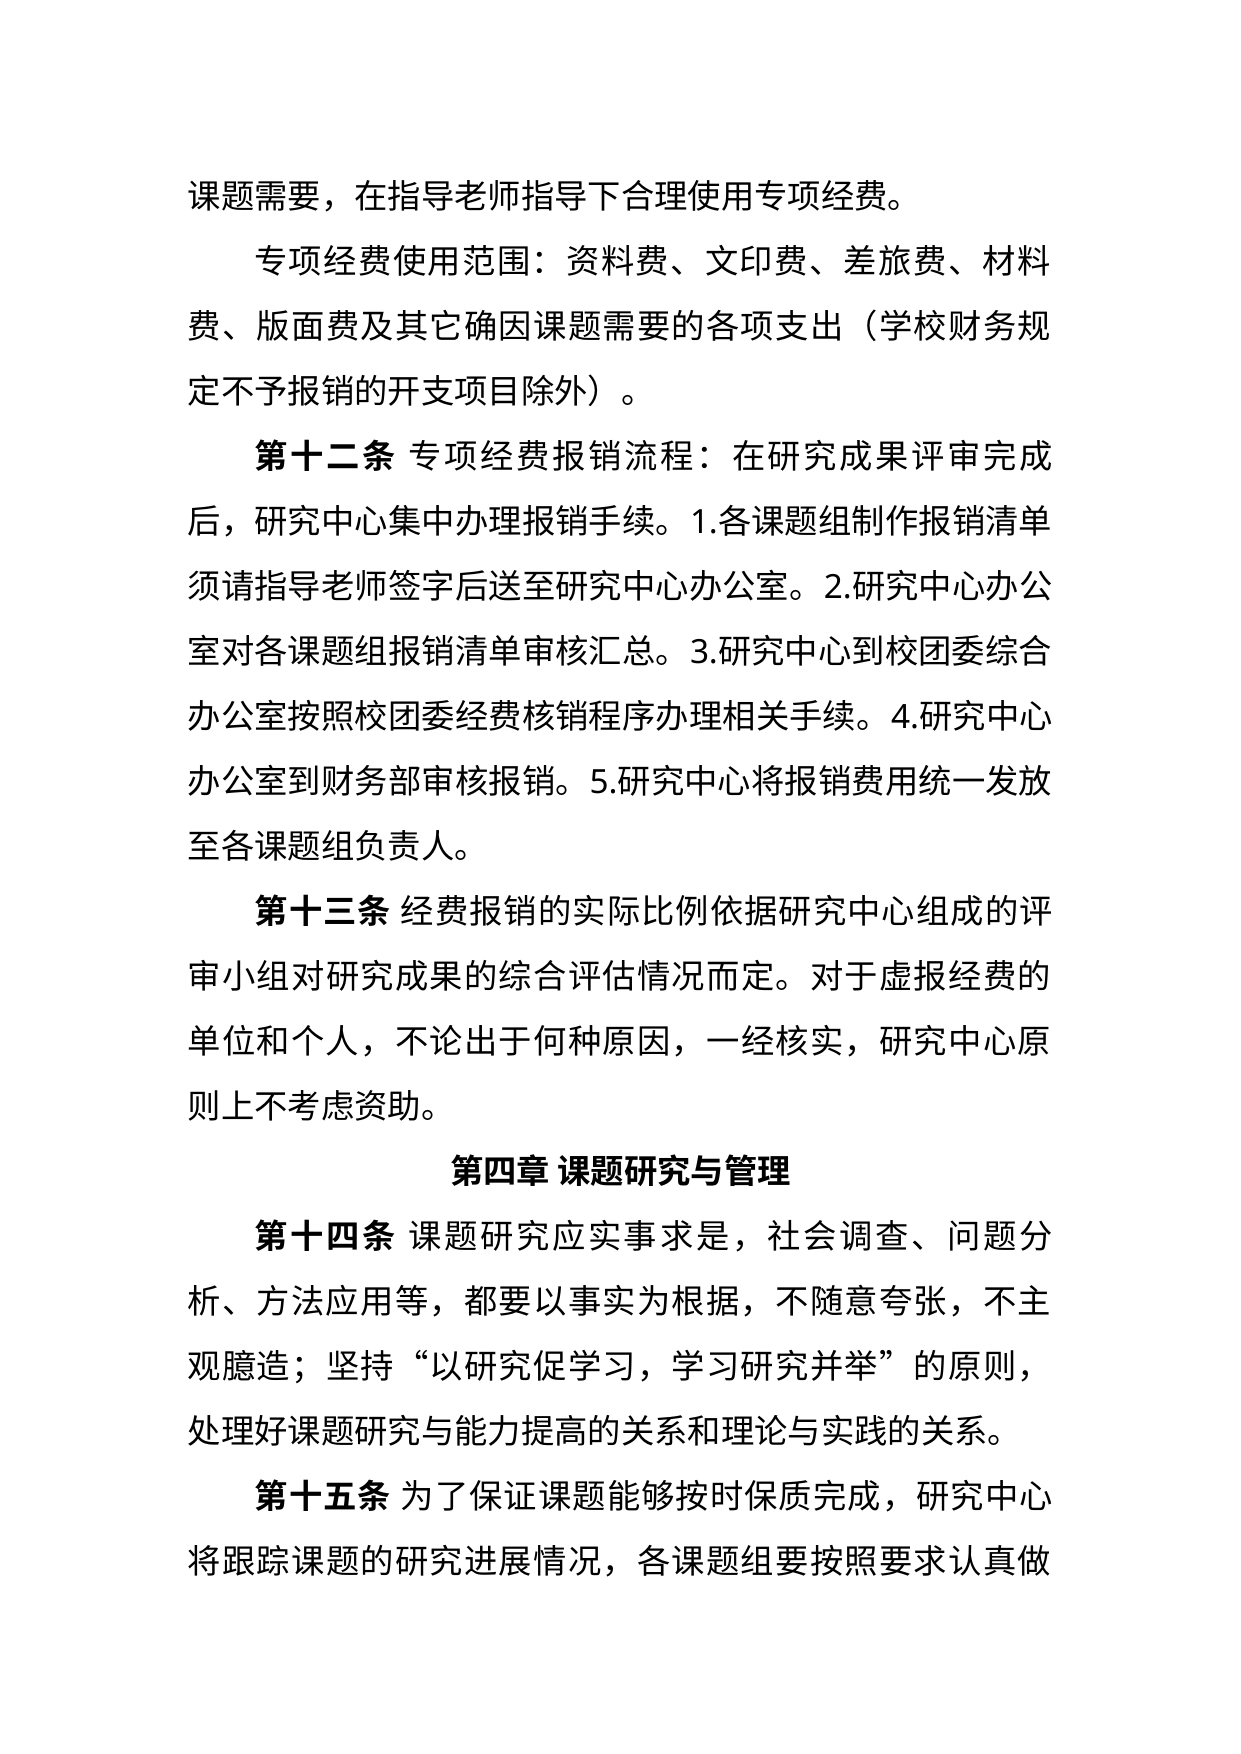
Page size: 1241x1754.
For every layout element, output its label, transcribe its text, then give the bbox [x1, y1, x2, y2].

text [187, 162, 1053, 227]
text 专项经费使用范围：资料费、文印费、差旅费、材料 费、版面费及其它确因课题需要的各项支出（学校财务规 定不予报销的开支项目除外）。 [187, 227, 1053, 422]
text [187, 1462, 1053, 1592]
text 第十三条 经费报销的实际比例依据研究中心组成的评审小组对研究成果的综合评估情况而定。对于虚报经费的单位和个人，不论出于何种原因，一经核实，研究中心原则上不考虑资助。 [187, 877, 1053, 1137]
text 第十二条 专项经费报销流程：在研究成果评审完成后，研究中心集中办理报销手续。1.各课题组制作报销清单须请指导老师签字后送至研究中心办公室。2.研究中心办公室对各课题组报销清单审核汇总。3.研究中心到校团委综合办公室按照校团委经费核销程序办理相关手续。4.研究中心办公室到财务部审核报销。5.研究中心将报销费用统一发放至各课题组负责人。 [187, 422, 1053, 877]
text 第十四条 课题研究应实事求是，社会调查、问题分析、方法应用等，都要以事实为根据，不随意夸张，不主观臆造；坚持“以研究促学习，学习研究并举”的原则，处理好课题研究与能力提高的关系和理论与实践的关系。 [187, 1202, 1053, 1462]
text 第四章 课题研究与管理 [187, 1137, 1053, 1202]
